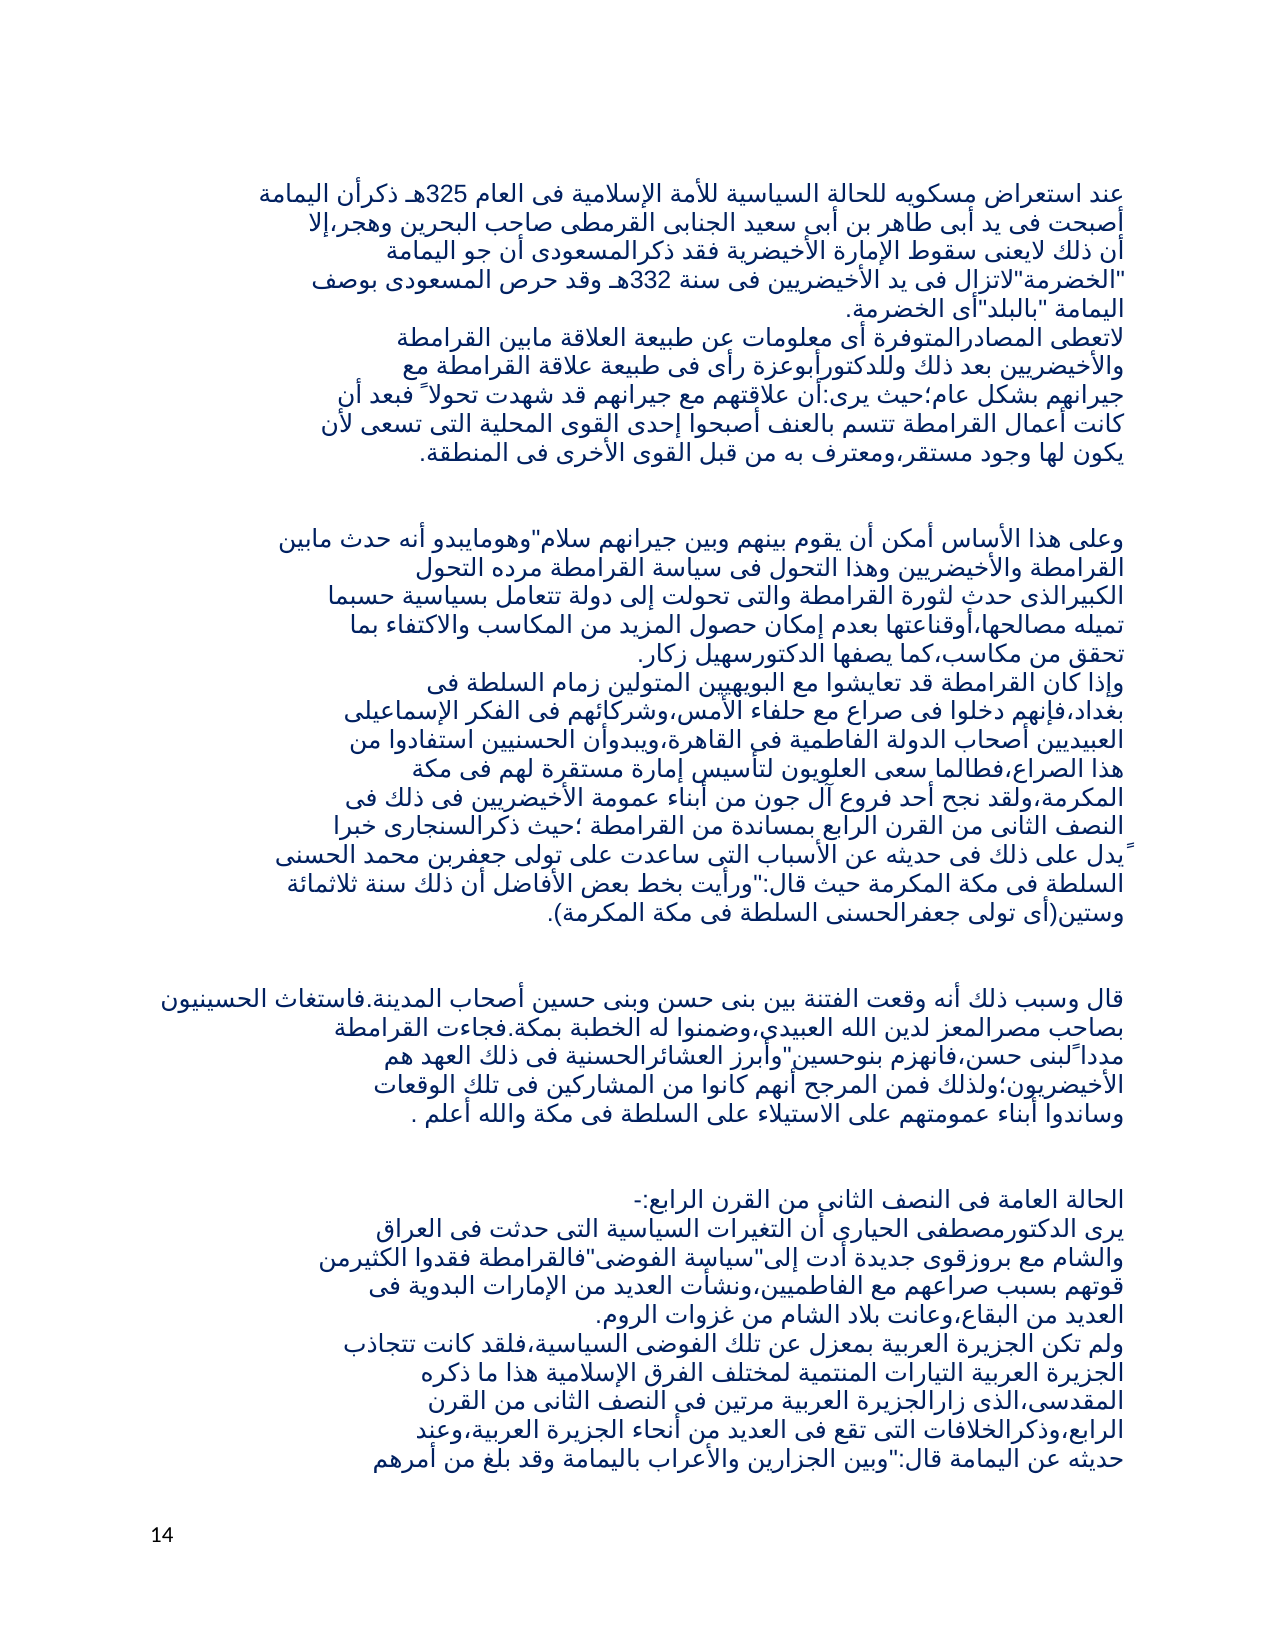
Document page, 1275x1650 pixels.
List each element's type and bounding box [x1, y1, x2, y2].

text [150, 150, 1125, 1472]
